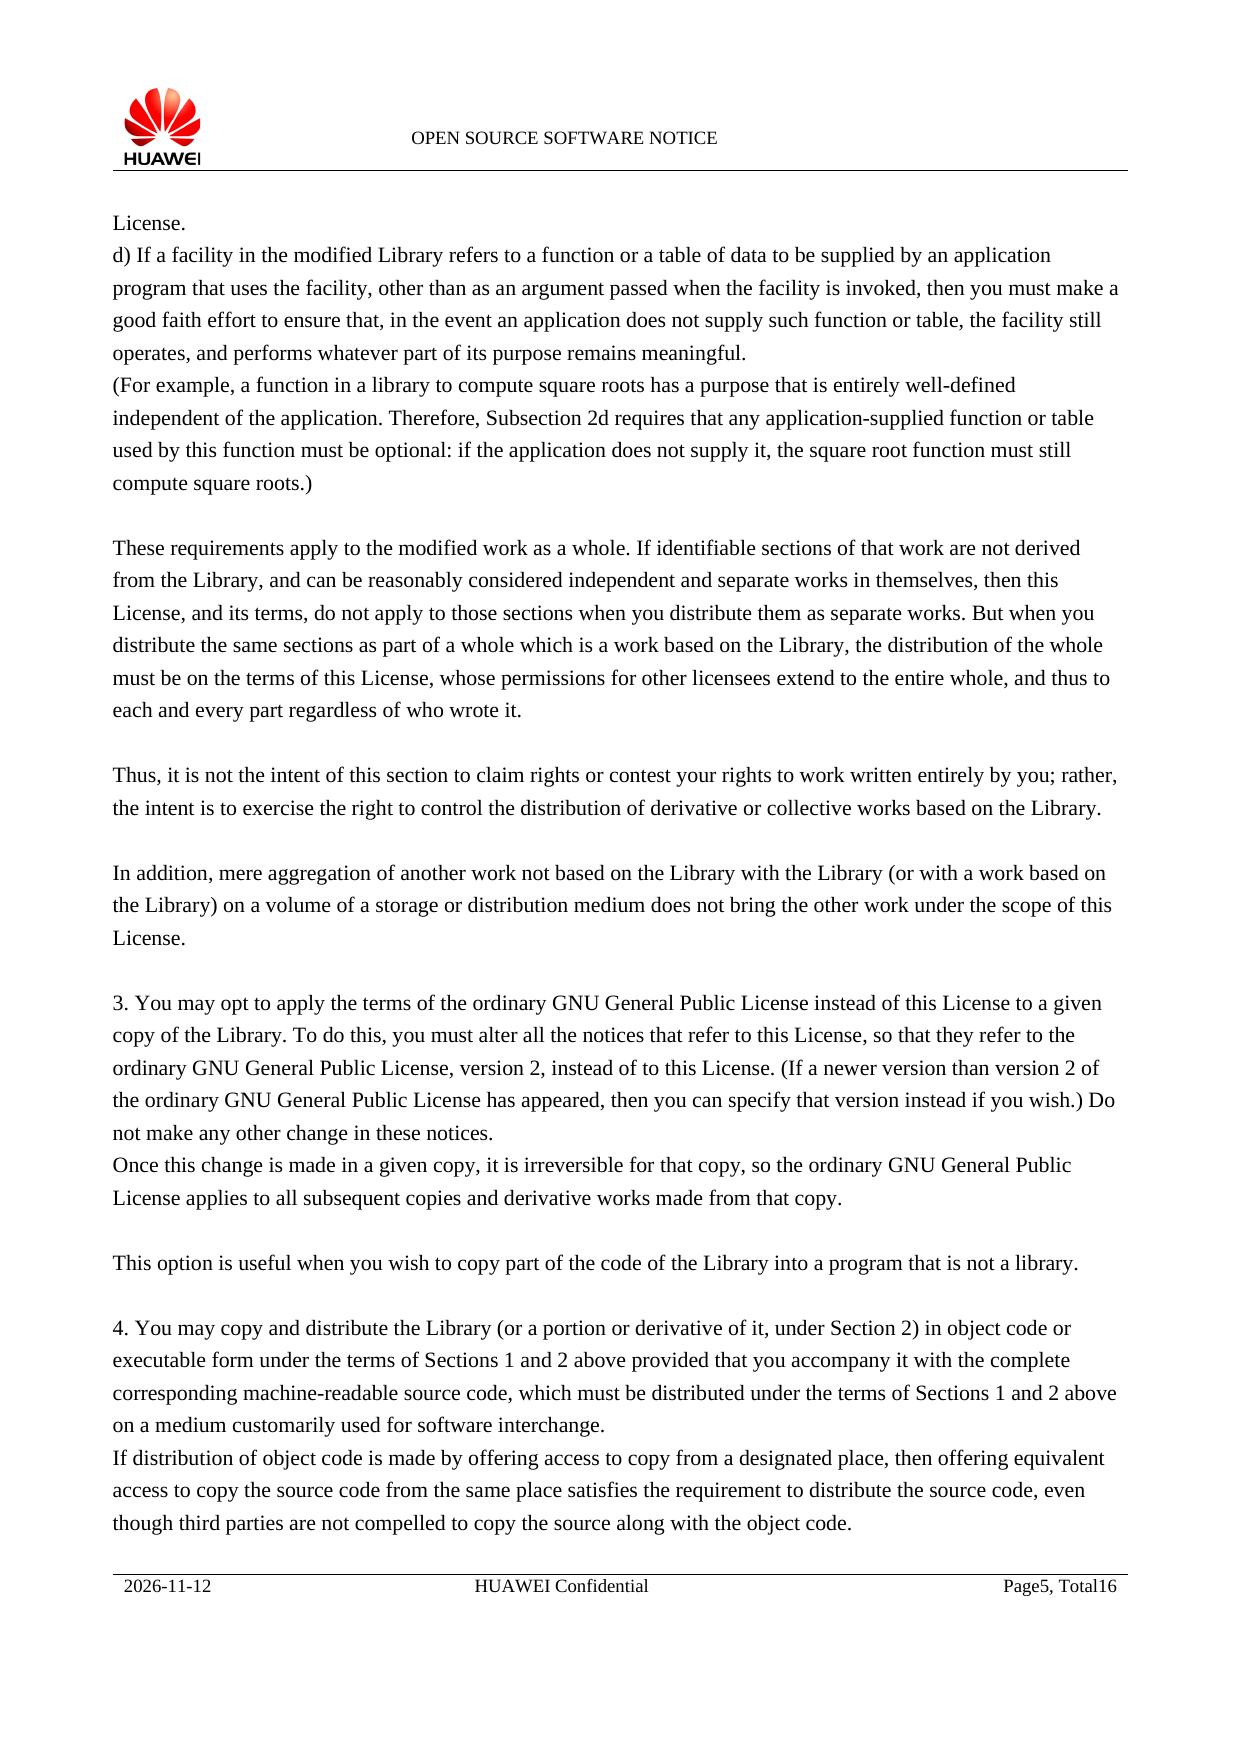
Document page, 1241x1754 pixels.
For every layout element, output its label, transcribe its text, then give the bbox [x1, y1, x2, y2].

picture [124, 88, 201, 165]
